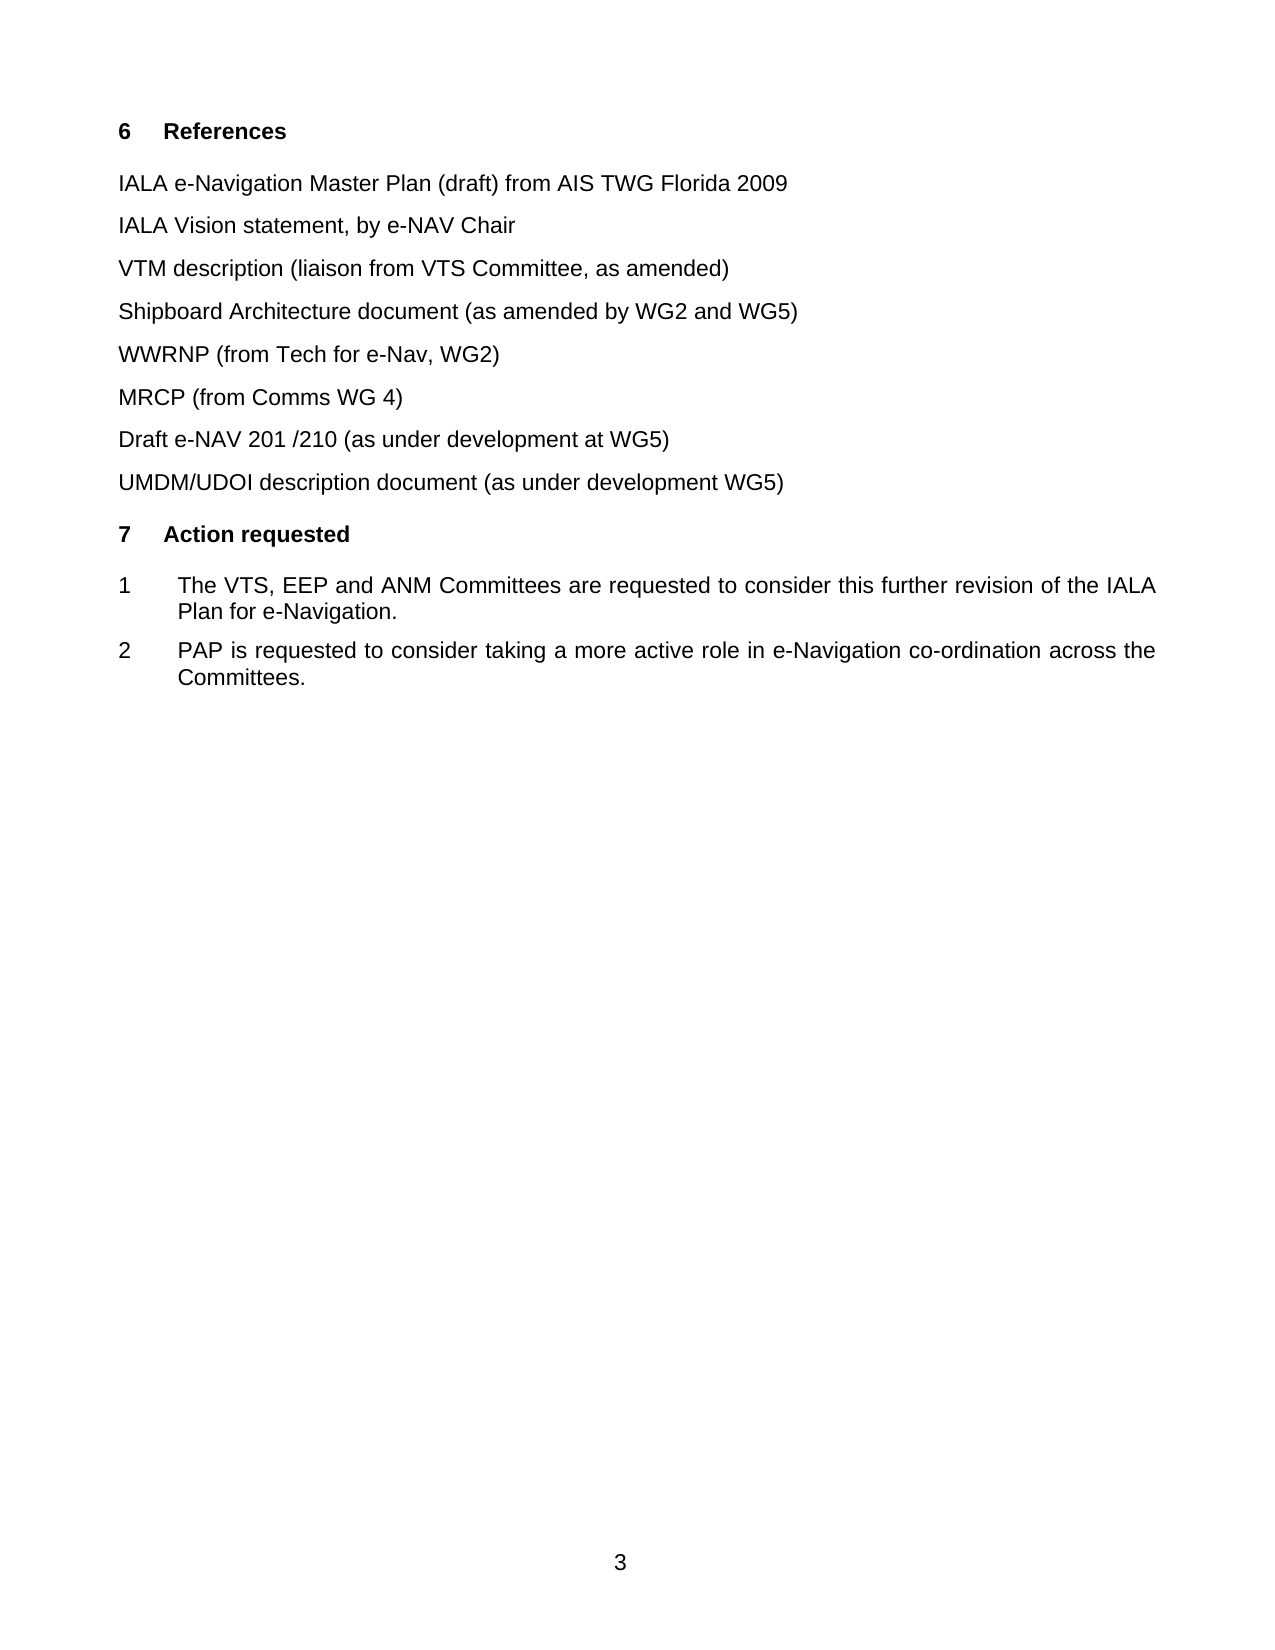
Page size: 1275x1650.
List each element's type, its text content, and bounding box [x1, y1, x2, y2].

text Shipboard Architecture document (as amended by WG2 and WG5) [118, 298, 1157, 324]
text MRCP (from Comms WG 4) [118, 383, 1157, 410]
text IALA Vision statement, by e-NAV Chair [118, 212, 1157, 239]
list PAP is requested to consider taking a more active role in e-Navigation co-ordination across the Committees. [118, 637, 1157, 690]
text VTM description (liaison from VTS Committee, as amended) [118, 255, 1157, 281]
list The VTS, EEP and ANM Committees are requested to consider this further revision of the IALA Plan for e-Navigation. [118, 572, 1157, 624]
subtitle Action requested [118, 521, 1157, 547]
text WWRNP (from Tech for e-Nav, WG2) [118, 341, 1157, 367]
subtitle References [118, 118, 1157, 144]
text Draft e-NAV 201 /210 (as under development at WG5) [118, 426, 1157, 453]
text IALA e-Navigation Master Plan (draft) from AIS TWG Florida 2009 [118, 169, 1157, 196]
text UMDM/UDOI description document (as under development WG5) [118, 469, 1157, 496]
